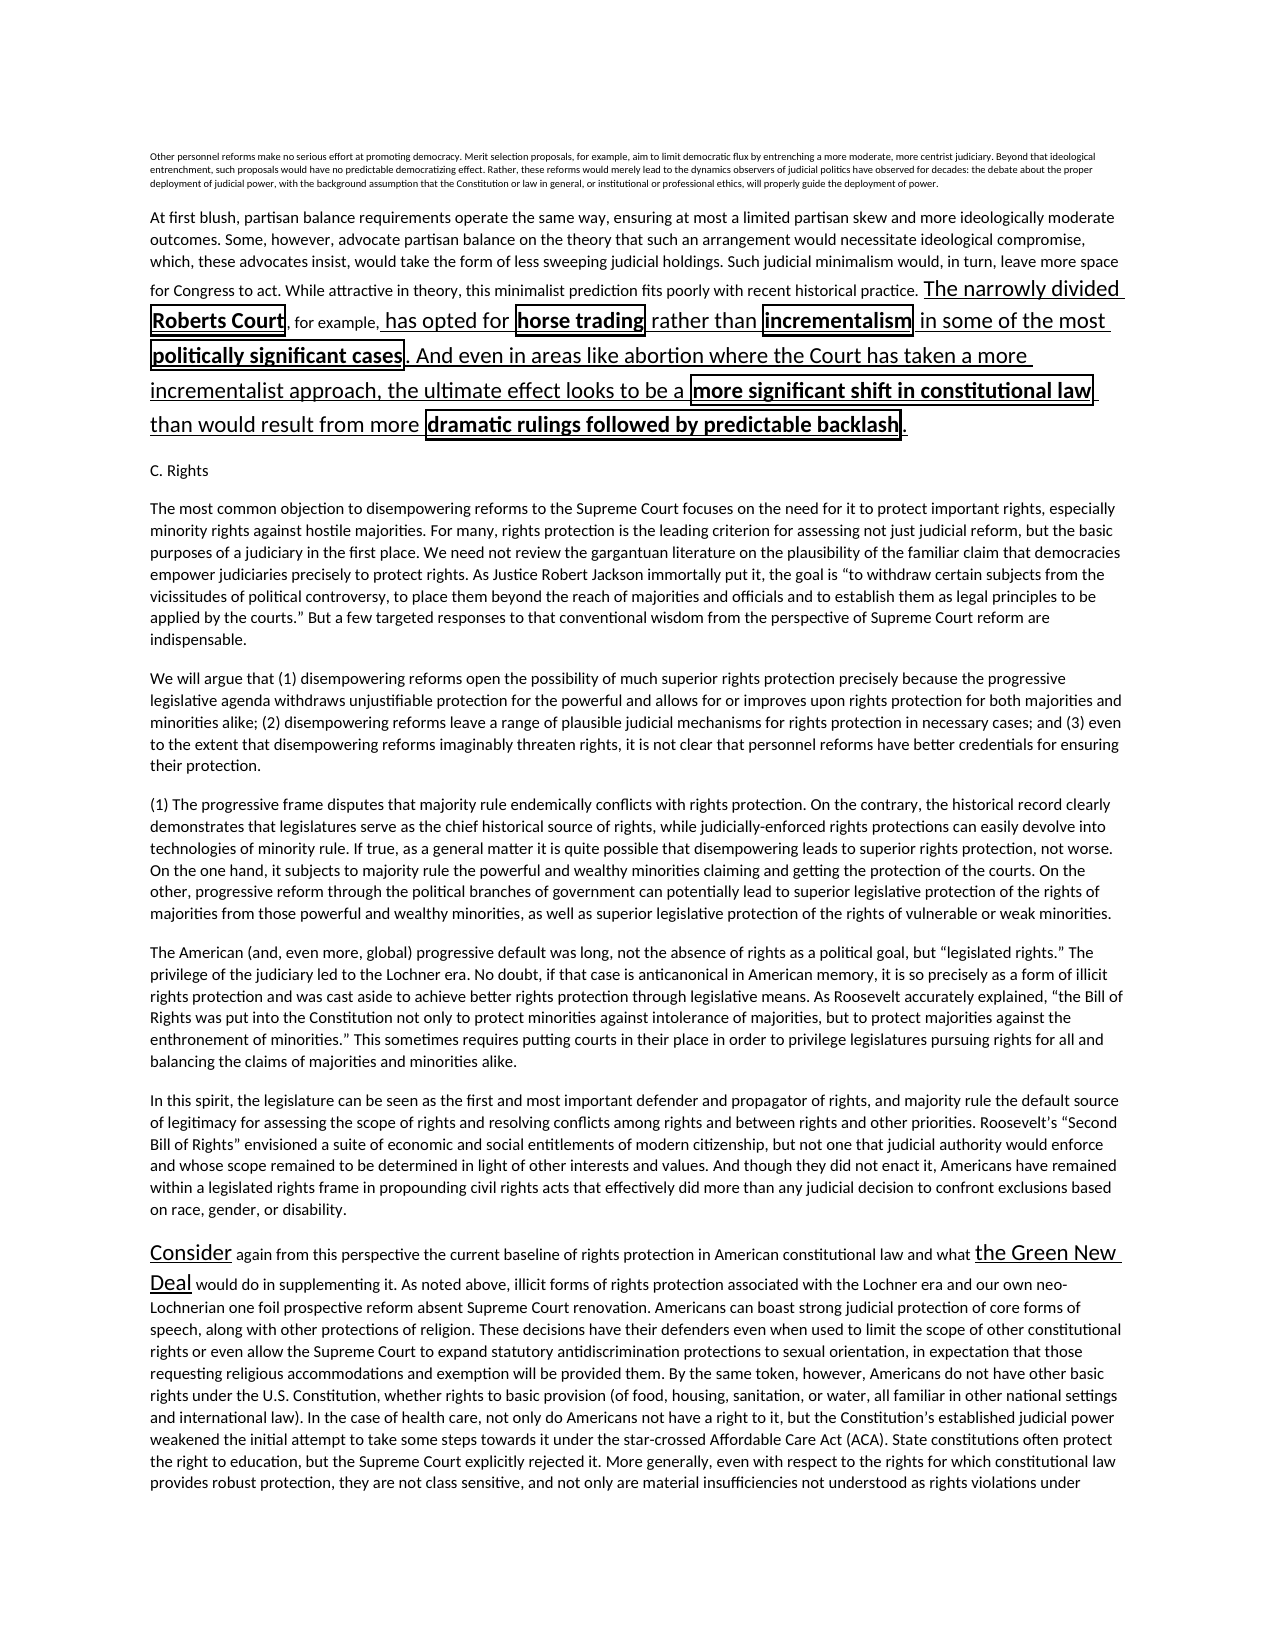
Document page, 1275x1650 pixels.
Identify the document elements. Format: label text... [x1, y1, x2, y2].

text We will argue that (1) disempowering reforms open the possibility of much superior rights protection precisely because the progressive legislative agenda withdraws unjustifiable protection for the powerful and allows for or improves upon rights protection for both majorities and minorities alike; (2) disempowering reforms leave a range of plausible judicial mechanisms for rights protection in necessary cases; and (3) even to the extent that disempowering reforms imaginably threaten rights, it is not clear that personnel reforms have better credentials for ensuring their protection. [150, 668, 1125, 776]
text The American (and, even more, global) progressive default was long, not the absence of rights as a political goal, but “legislated rights.” The privilege of the judiciary led to the Lochner era. No doubt, if that case is anticanonical in American memory, it is so precisely as a form of illicit rights protection and was cast aside to achieve better rights protection through legislative means. As Roosevelt accurately explained, “the Bill of Rights was put into the Constitution not only to protect minorities against intolerance of majorities, but to protect majorities against the enthronement of minorities.” This sometimes requires putting courts in their place in order to privilege legislatures pursuing rights for all and balancing the claims of majorities and minorities alike. [150, 942, 1125, 1072]
text The most common objection to disempowering reforms to the Supreme Court focuses on the need for it to protect important rights, especially minority rights against hostile majorities. For many, rights protection is the leading criterion for assessing not just judicial reform, but the basic purposes of a judiciary in the first place. We need not review the gargantuan literature on the plausibility of the familiar claim that democracies empower judiciaries precisely to protect rights. As Justice Robert Jackson immortally put it, the goal is “to withdraw certain subjects from the vicissitudes of political controversy, to place them beyond the reach of majorities and officials and to establish them as legal principles to be applied by the courts.” But a few targeted responses to that conventional wisdom from the perspective of Supreme Court reform are indispensable. [150, 498, 1125, 650]
text C. Rights [150, 460, 1125, 480]
text In this spirit, the legislature can be seen as the first and most important defender and propagator of rights, and majority rule the default source of legitimacy for assessing the scope of rights and resolving conflicts among rights and between rights and other priorities. Roosevelt’s “Second Bill of Rights” envisioned a suite of economic and social entitlements of modern citizenship, but not one that judicial authority would enforce and whose scope remained to be determined in light of other interests and values. And though they did not enact it, Americans have remained within a legislated rights frame in propounding civil rights acts that effectively did more than any judicial decision to confront exclusions based on race, gender, or disability. [150, 1090, 1125, 1220]
text (1) The progressive frame disputes that majority rule endemically conflicts with rights protection. On the contrary, the historical record clearly demonstrates that legislatures serve as the chief historical source of rights, while judicially-enforced rights protections can easily devolve into technologies of minority rule. If true, as a general matter it is quite possible that disempowering leads to superior rights protection, not worse. On the one hand, it subjects to majority rule the powerful and wealthy minorities claiming and getting the protection of the courts. On the other, progressive reform through the political branches of government can potentially lead to superior legislative protection of the rights of majorities from those powerful and wealthy minorities, as well as superior legislative protection of the rights of vulnerable or weak minorities. [150, 794, 1125, 924]
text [150, 1238, 1125, 1493]
text Other personnel reforms make no serious effort at promoting democracy. Merit selection proposals, for example, aim to limit democratic flux by entrenching a more moderate, more centrist judiciary. Beyond that ideological entrenchment, such proposals would have no predictable democratizing effect. Rather, these reforms would merely lead to the dynamics observers of judicial politics have observed for decades: the debate about the proper deployment of judicial power, with the background assumption that the Constitution or law in general, or institutional or professional ethics, will properly guide the deployment of power. [150, 150, 1125, 190]
text At first blush, partisan balance requirements operate the same way, ensuring at most a limited partisan skew and more ideologically moderate outcomes. Some, however, advocate partisan balance on the theory that such an arrangement would necessitate ideological compromise, which, these advocates insist, would take the form of less sweeping judicial holdings. Such judicial minimalism would, in turn, leave more space for Congress to act. While attractive in theory, this minimalist prediction fits poorly with recent historical practice. The narrowly divided Roberts Court, for example, has opted for horse trading rather than incrementalism in some of the most politically significant cases. And even in areas like abortion where the Court has taken a more incrementalist approach, the ultimate effect looks to be a more significant shift in constitutional law than would result from more dramatic rulings followed by predictable backlash. [150, 208, 1125, 441]
